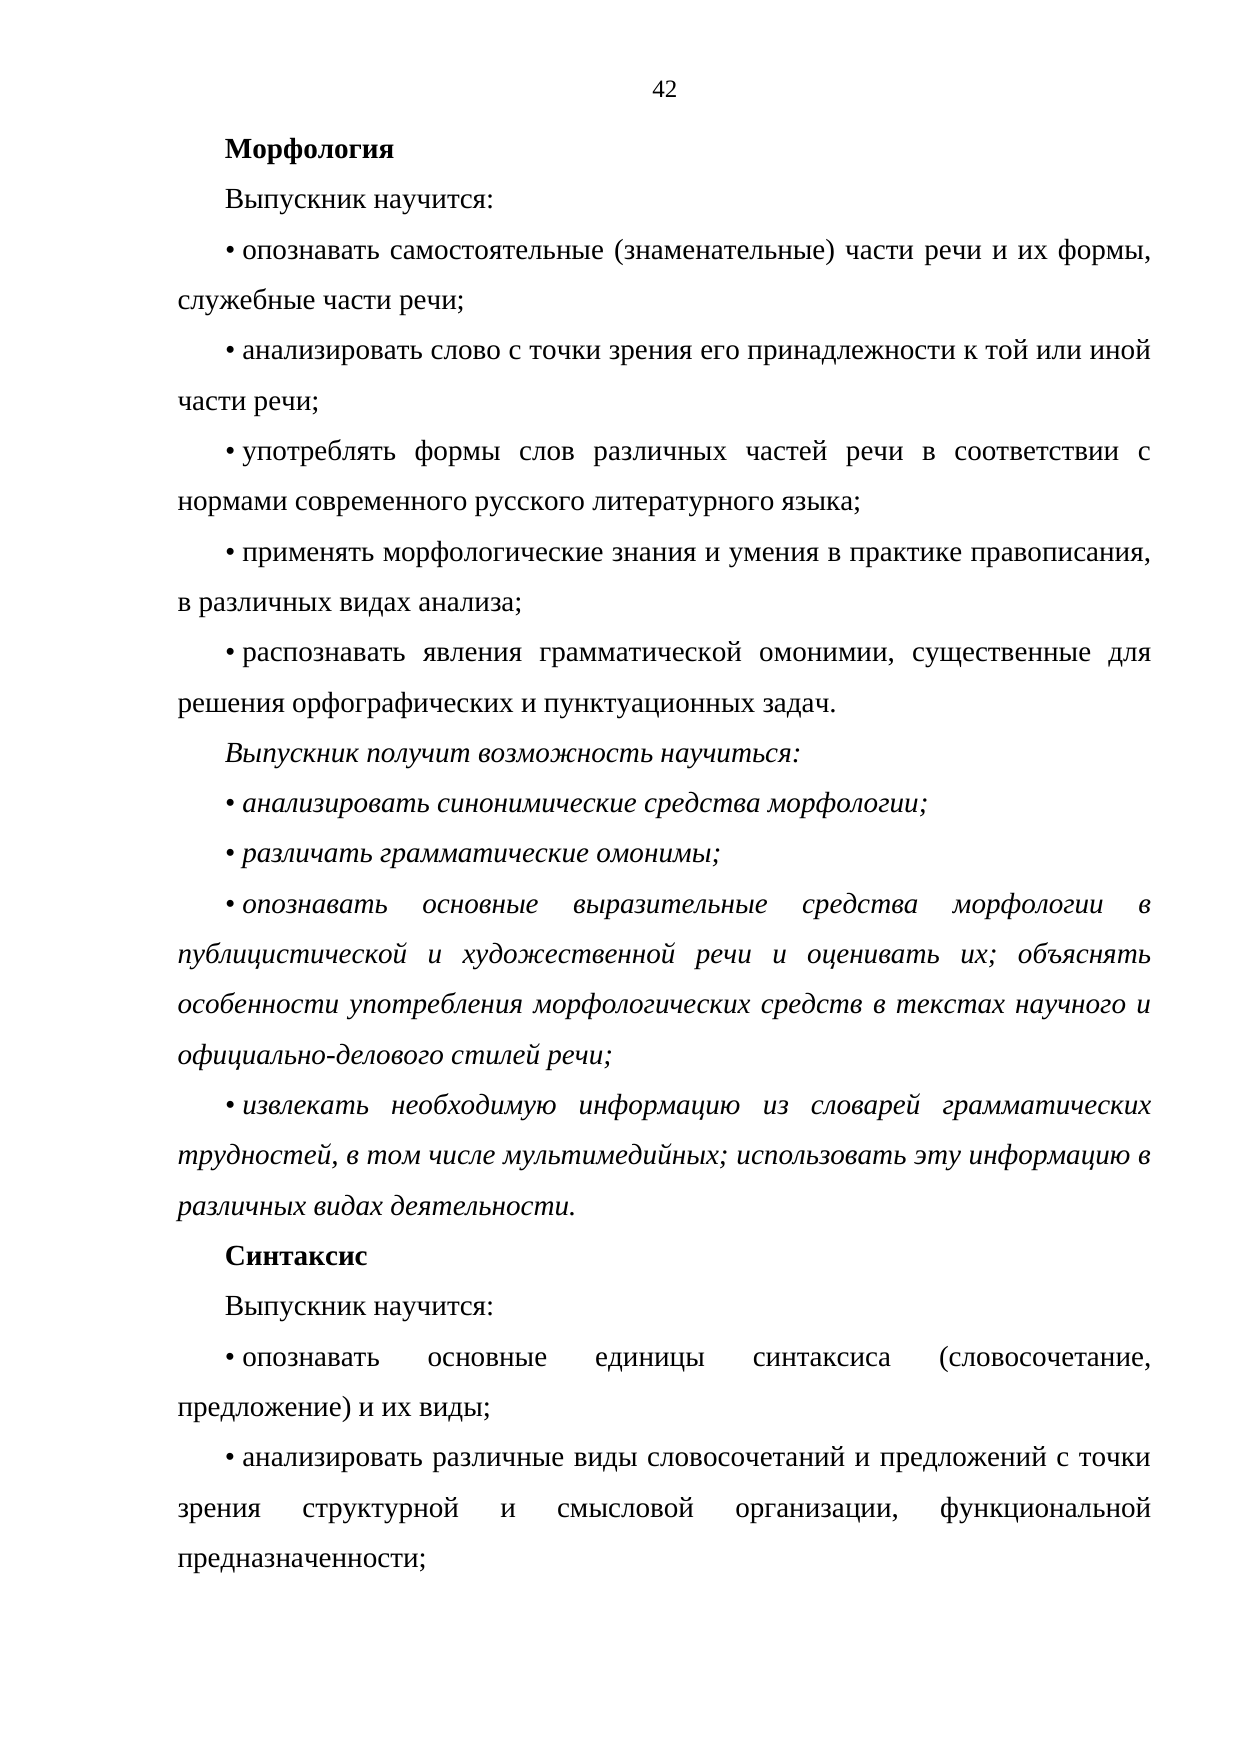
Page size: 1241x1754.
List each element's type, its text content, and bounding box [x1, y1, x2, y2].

text • различать грамматические омонимы; [177, 836, 1152, 869]
text Синтаксис [177, 1238, 1152, 1272]
text • извлекать необходимую информацию из словарей грамматических трудностей, в том числе мультимедийных; использовать эту информацию в различных видах деятельности. [177, 1087, 1152, 1221]
text • опознавать основные единицы синтаксиса (словосочетание, предложение) и их виды; [177, 1339, 1152, 1423]
text • применять морфологические знания и умения в практике правописания, в различных видах анализа; [177, 534, 1152, 618]
text • анализировать синонимические средства морфологии; [177, 785, 1152, 819]
text • распознавать явления грамматической омонимии, существенные для решения орфографических и пунктуационных задач. [177, 634, 1152, 718]
text Выпускник научится: [177, 182, 1152, 215]
text • опознавать самостоятельные (знаменательные) части речи и их формы, служебные части речи; [177, 232, 1152, 316]
text Выпускник научится: [177, 1288, 1152, 1322]
text Выпускник получит возможность научиться: [177, 735, 1152, 768]
text • анализировать слово с точки зрения его принадлежности к той или иной части речи; [177, 332, 1152, 416]
text • употреблять формы слов различных частей речи в соответствии с нормами современного русского литературного языка; [177, 433, 1152, 517]
text • опознавать основные выразительные средства морфологии в публицистической и художественной речи и оценивать их; объяснять особенности употребления морфологических средств в текстах научного и официально-делового стилей речи; [177, 886, 1152, 1070]
text Морфология [177, 131, 1152, 165]
text • анализировать различные виды словосочетаний и предложений с точки зрения структурной и смысловой организации, функциональной предназначенности; [177, 1439, 1152, 1573]
